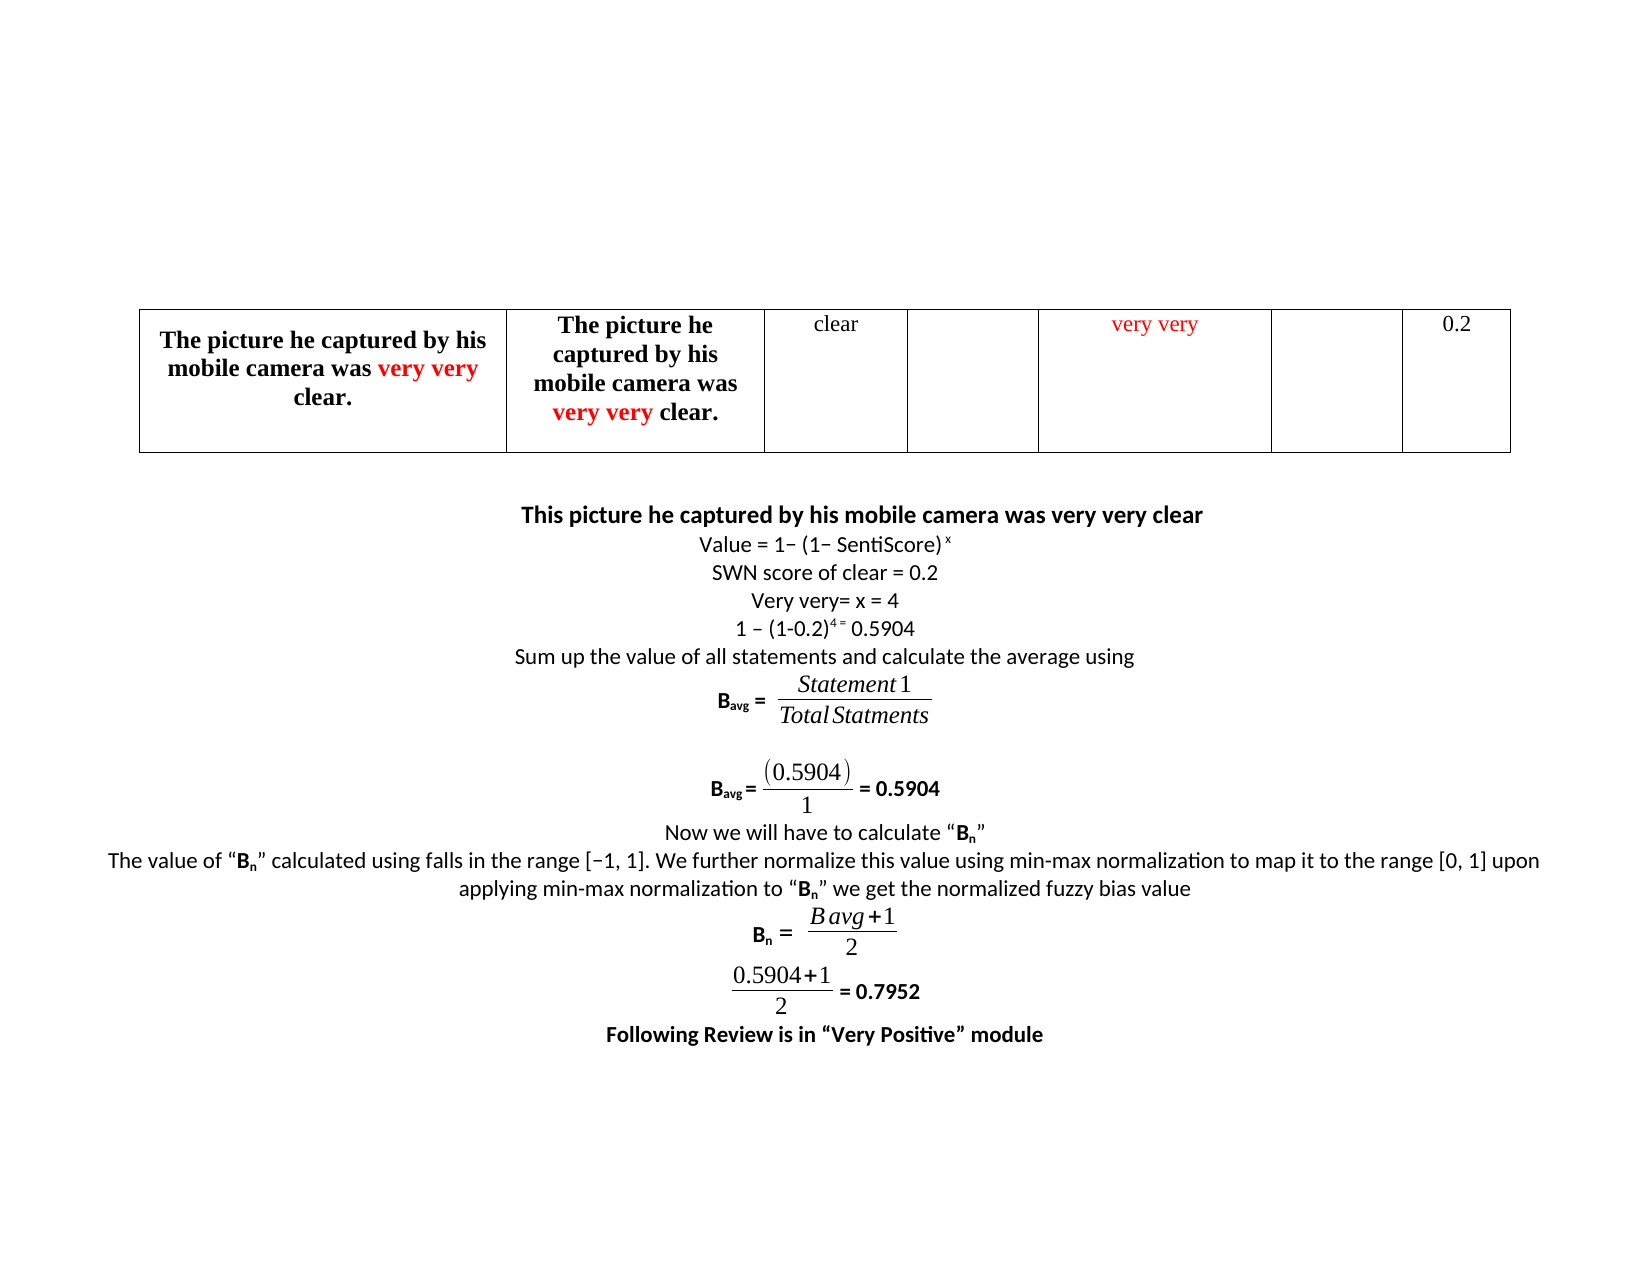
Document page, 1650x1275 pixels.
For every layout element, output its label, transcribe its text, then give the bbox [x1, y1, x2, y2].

text Following Review is in “Very Positive” module [75, 1021, 1575, 1048]
table_header clear [765, 310, 907, 452]
text Bn = [75, 903, 1575, 962]
text Value = 1− (1− SentiScore) x [75, 530, 1575, 558]
text The value of “Bn” calculated using falls in the range [−1, 1]. We further normalize this value using min-max normalization to map it to the range [0, 1] upon applying min-max normalization to “Bn” we get the normalized fuzzy bias value [75, 847, 1575, 903]
table_header 0.2 [1403, 310, 1510, 452]
text Bavg = = 0.5904 [75, 757, 1575, 818]
text Bavg = [75, 670, 1575, 729]
table_header The picture he captured by his mobile camera was very very clear. [507, 310, 764, 452]
table_header [908, 310, 1038, 452]
table_header [1272, 310, 1402, 452]
text 1 – (1-0.2)4 = 0.5904 [75, 614, 1575, 642]
list This picture he captured by his mobile camera was very very clear [150, 500, 1575, 530]
text SWN score of clear = 0.2 [75, 558, 1575, 586]
table_header The picture he captured by his mobile camera was very very clear. [140, 310, 506, 452]
text Very very= x = 4 [75, 586, 1575, 614]
text Sum up the value of all statements and calculate the average using [75, 642, 1575, 670]
text Now we will have to calculate “Bn” [75, 818, 1575, 847]
table_header very very [1039, 310, 1271, 452]
text = 0.7952 [75, 962, 1575, 1021]
